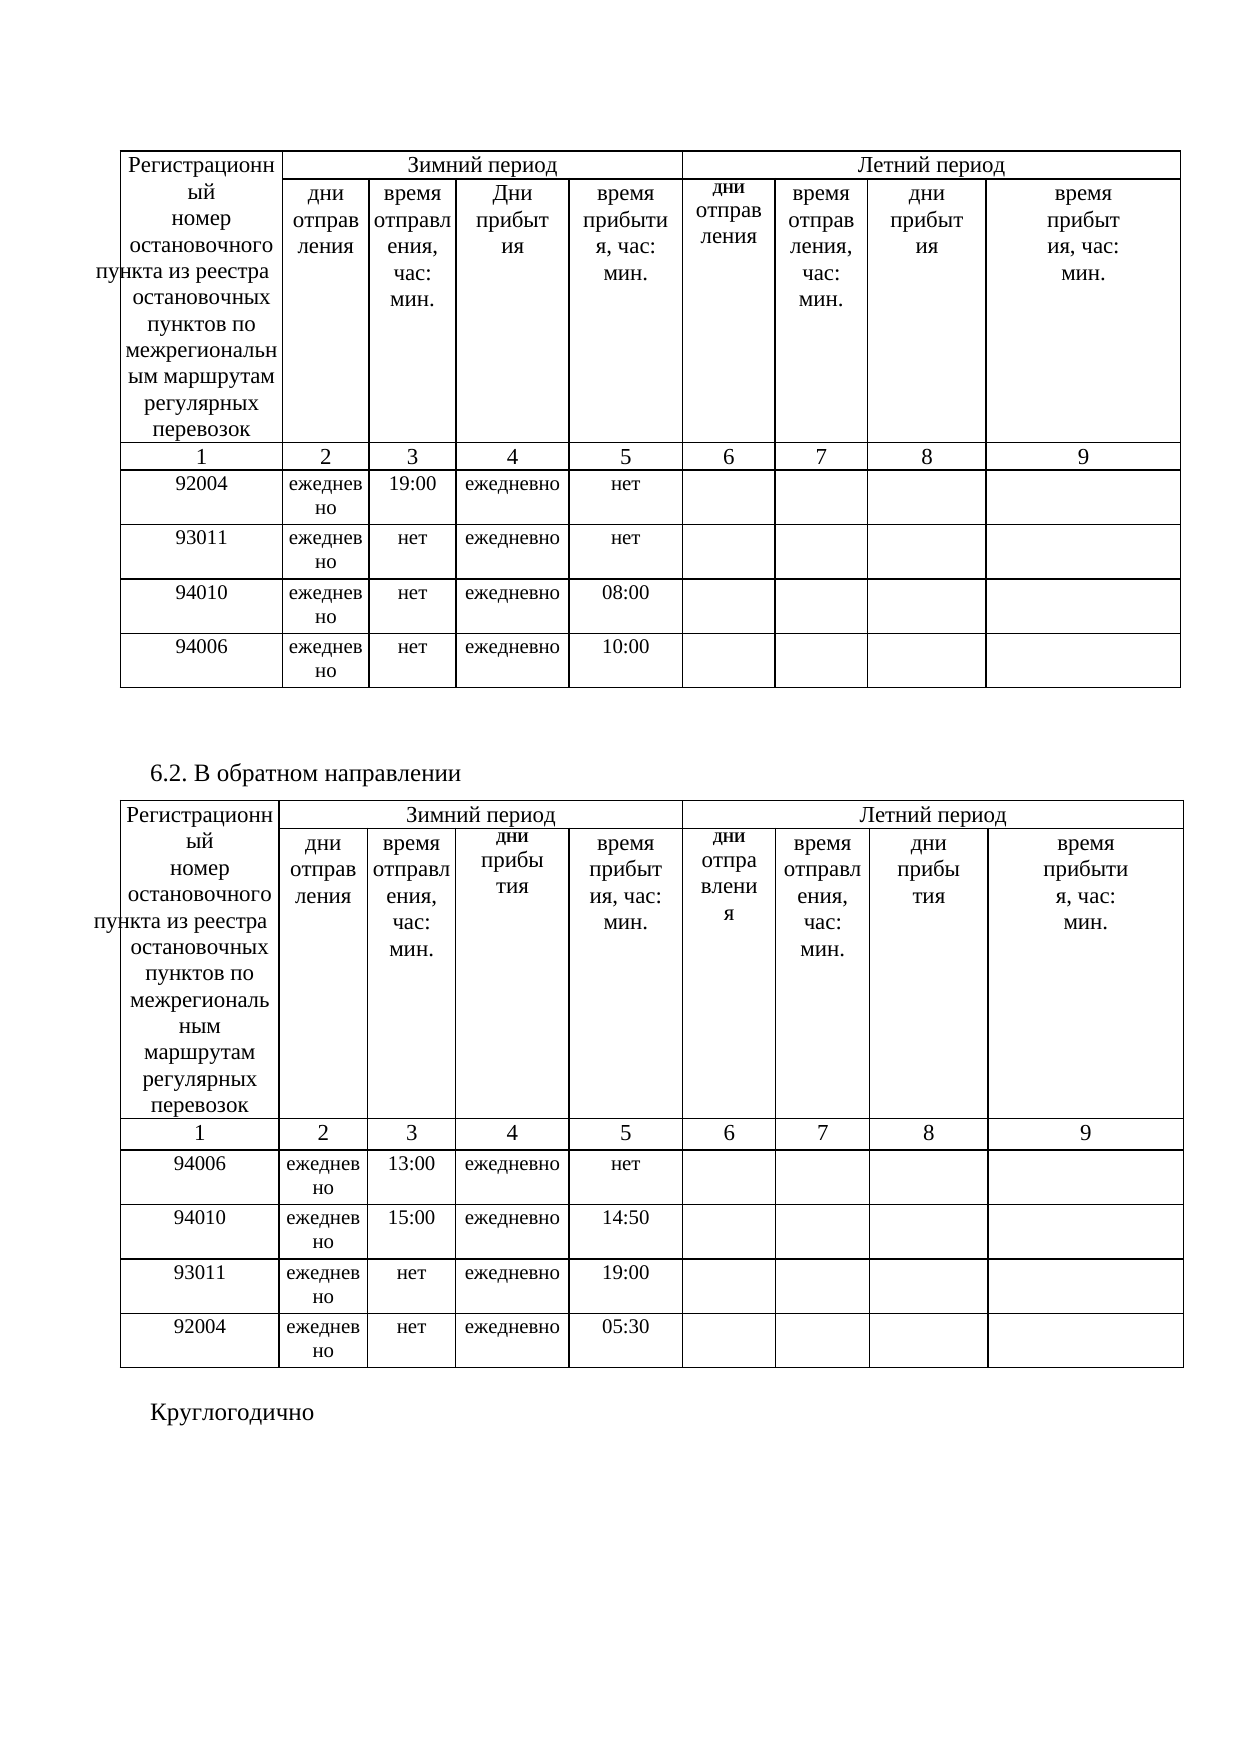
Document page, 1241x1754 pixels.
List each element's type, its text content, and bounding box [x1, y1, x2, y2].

table_cell [987, 525, 1180, 578]
table_header Регистрационный номер остановочного пункта из реестра остановочных пунктов по межрегиональным маршрутам регулярных перевозок [121, 801, 278, 1117]
table_cell ежедневно [283, 525, 368, 578]
table_cell нет [570, 471, 682, 524]
table_cell 19:00 [370, 471, 455, 524]
table_cell 6 [683, 1119, 775, 1149]
table_cell ежедневно [280, 1260, 367, 1312]
table_cell 5 [570, 1119, 682, 1149]
table_cell [776, 525, 867, 578]
table_cell время прибыт ия, час: мин. [570, 829, 682, 1117]
table_cell [989, 1151, 1183, 1204]
table_cell 5 [570, 443, 682, 469]
table_cell 14:50 [570, 1205, 682, 1258]
table_cell 1 [121, 1119, 278, 1149]
table_cell дни отправ ления [280, 829, 367, 1117]
table_cell ежедневно [456, 1260, 568, 1312]
table_cell ежедневно [456, 1151, 568, 1204]
table_cell дни отправ ления [283, 180, 368, 441]
table_cell 94010 [121, 1205, 278, 1258]
table_cell время отправл ения, час: мин. [370, 180, 455, 441]
table_cell время отправл ения, час: мин. [776, 829, 869, 1117]
table_cell ежедневно [457, 471, 568, 524]
table_cell 8 [868, 443, 985, 469]
table_cell 93011 [121, 1260, 278, 1312]
table_cell [870, 1260, 987, 1312]
table_cell ежедневно [280, 1314, 367, 1367]
table_cell [683, 634, 774, 687]
table_cell [683, 580, 774, 632]
table_cell [683, 1151, 775, 1204]
table_cell [870, 1314, 987, 1367]
table_cell [989, 1260, 1183, 1312]
table_cell время отправ ления, час: мин. [776, 180, 867, 441]
table_cell [870, 1205, 987, 1258]
table_cell 05:30 [570, 1314, 682, 1367]
table_cell ежедневно [456, 1205, 568, 1258]
table_cell ежедневно [283, 634, 368, 687]
table_cell ДНИ отпра влени я [683, 829, 775, 1117]
table_cell [868, 580, 985, 632]
table_cell 2 [283, 443, 368, 469]
table_cell 8 [870, 1119, 987, 1149]
table_cell ежедневно [456, 1314, 568, 1367]
table_cell [989, 1314, 1183, 1367]
table_cell 2 [280, 1119, 367, 1149]
table_cell нет [370, 634, 455, 687]
table_cell [776, 1314, 869, 1367]
table_cell нет [368, 1314, 455, 1367]
table_cell 19:00 [570, 1260, 682, 1312]
table_cell 4 [457, 443, 568, 469]
table_cell ежедневно [280, 1151, 367, 1204]
table_cell ежедневно [457, 634, 568, 687]
table_cell [776, 634, 867, 687]
table_cell [683, 1205, 775, 1258]
table_header Летний период [683, 152, 1180, 178]
table_cell 1 [121, 443, 282, 469]
table_cell нет [570, 525, 682, 578]
table_header Регистрационный номер остановочного пункта из реестра остановочных пунктов по межрегиональным маршрутам регулярных перевозок [121, 152, 282, 441]
table_cell дни прибыт ия [868, 180, 985, 441]
table_cell [987, 580, 1180, 632]
table_cell время прибыт ия, час: мин. [987, 180, 1180, 441]
table_cell 3 [370, 443, 455, 469]
table_cell ежедневно [280, 1205, 367, 1258]
table_cell 92004 [121, 1314, 278, 1367]
table_cell [683, 525, 774, 578]
table_cell [989, 1205, 1183, 1258]
table_cell ежедневно [457, 580, 568, 632]
table_cell [870, 1151, 987, 1204]
table_cell [776, 471, 867, 524]
table_cell 7 [776, 443, 867, 469]
table_cell ежедневно [457, 525, 568, 578]
table_cell 13:00 [368, 1151, 455, 1204]
table_cell Дни прибыт ия [457, 180, 568, 441]
table_cell 08:00 [570, 580, 682, 632]
text 6.2. В обратном направлении [150, 758, 1090, 787]
table_cell 93011 [121, 525, 282, 578]
table_cell ежедневно [283, 580, 368, 632]
table_cell [987, 471, 1180, 524]
table_cell [776, 1260, 869, 1312]
table_cell нет [570, 1151, 682, 1204]
table_header Зимний период [280, 801, 682, 828]
table_header Зимний период [283, 152, 682, 178]
table_cell 7 [776, 1119, 869, 1149]
table_cell [683, 471, 774, 524]
table_cell 15:00 [368, 1205, 455, 1258]
table_cell 9 [987, 443, 1180, 469]
table_cell [868, 525, 985, 578]
table_cell 10:00 [570, 634, 682, 687]
text Круглогодично [150, 1397, 1090, 1426]
table_cell 9 [989, 1119, 1183, 1149]
table_cell [868, 634, 985, 687]
table_cell ДНИ прибы тия [456, 829, 568, 1117]
table_cell время прибыти я, час: мин. [570, 180, 682, 441]
table_cell 3 [368, 1119, 455, 1149]
table_cell [776, 580, 867, 632]
table_header Летний период [683, 801, 1183, 828]
table_cell [683, 1314, 775, 1367]
table_cell [987, 634, 1180, 687]
table_cell [776, 1205, 869, 1258]
table_cell время отправл ения, час: мин. [368, 829, 455, 1117]
table_cell [776, 1151, 869, 1204]
table_cell ДНИ отправ ления [683, 180, 774, 441]
table_cell 4 [456, 1119, 568, 1149]
table_cell 94010 [121, 580, 282, 632]
table_cell ежедневно [283, 471, 368, 524]
table_cell нет [370, 525, 455, 578]
table_cell 94006 [121, 1151, 278, 1204]
table_cell дни прибы тия [870, 829, 987, 1117]
table_cell 6 [683, 443, 774, 469]
table_cell [868, 471, 985, 524]
table_cell 92004 [121, 471, 282, 524]
table_cell [683, 1260, 775, 1312]
table_cell нет [368, 1260, 455, 1312]
table_cell время прибыти я, час: мин. [989, 829, 1183, 1117]
table_cell нет [370, 580, 455, 632]
table_cell 94006 [121, 634, 282, 687]
